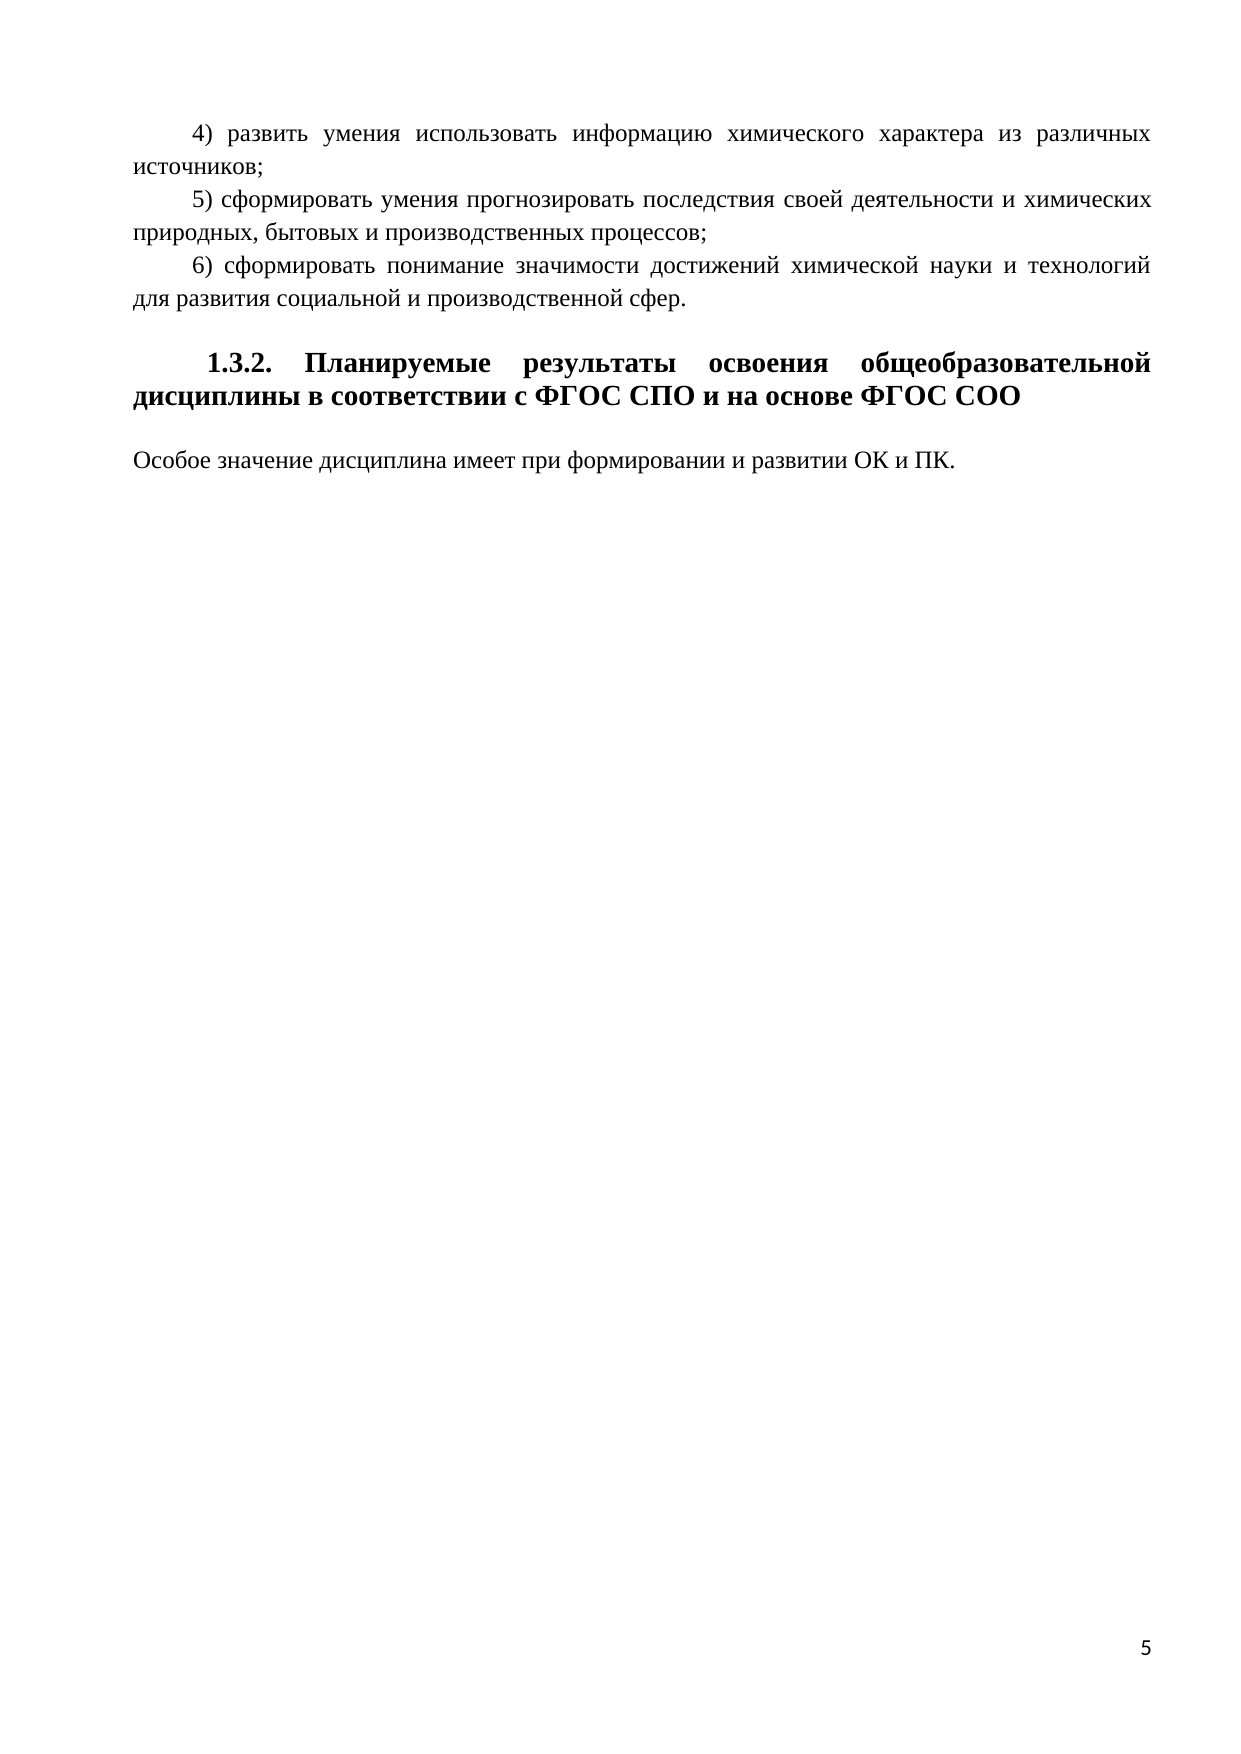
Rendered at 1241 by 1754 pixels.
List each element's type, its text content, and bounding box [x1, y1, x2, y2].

text Особое значение дисциплина имеет при формировании и развитии ОК и ПК. [133, 446, 1152, 474]
text 1.3.2. Планируемые результаты освоения общеобразовательной дисциплины в соответствии с ФГОС СПО и на основе ФГОС СОО [133, 345, 1152, 412]
text 4) развить умения использовать информацию химического характера из различных источников; [133, 118, 1152, 180]
text 6) сформировать понимание значимости достижений химической науки и технологий для развития социальной и производственной сфер. [133, 250, 1152, 312]
text 5) сформировать умения прогнозировать последствия своей деятельности и химических природных, бытовых и производственных процессов; [133, 184, 1152, 246]
